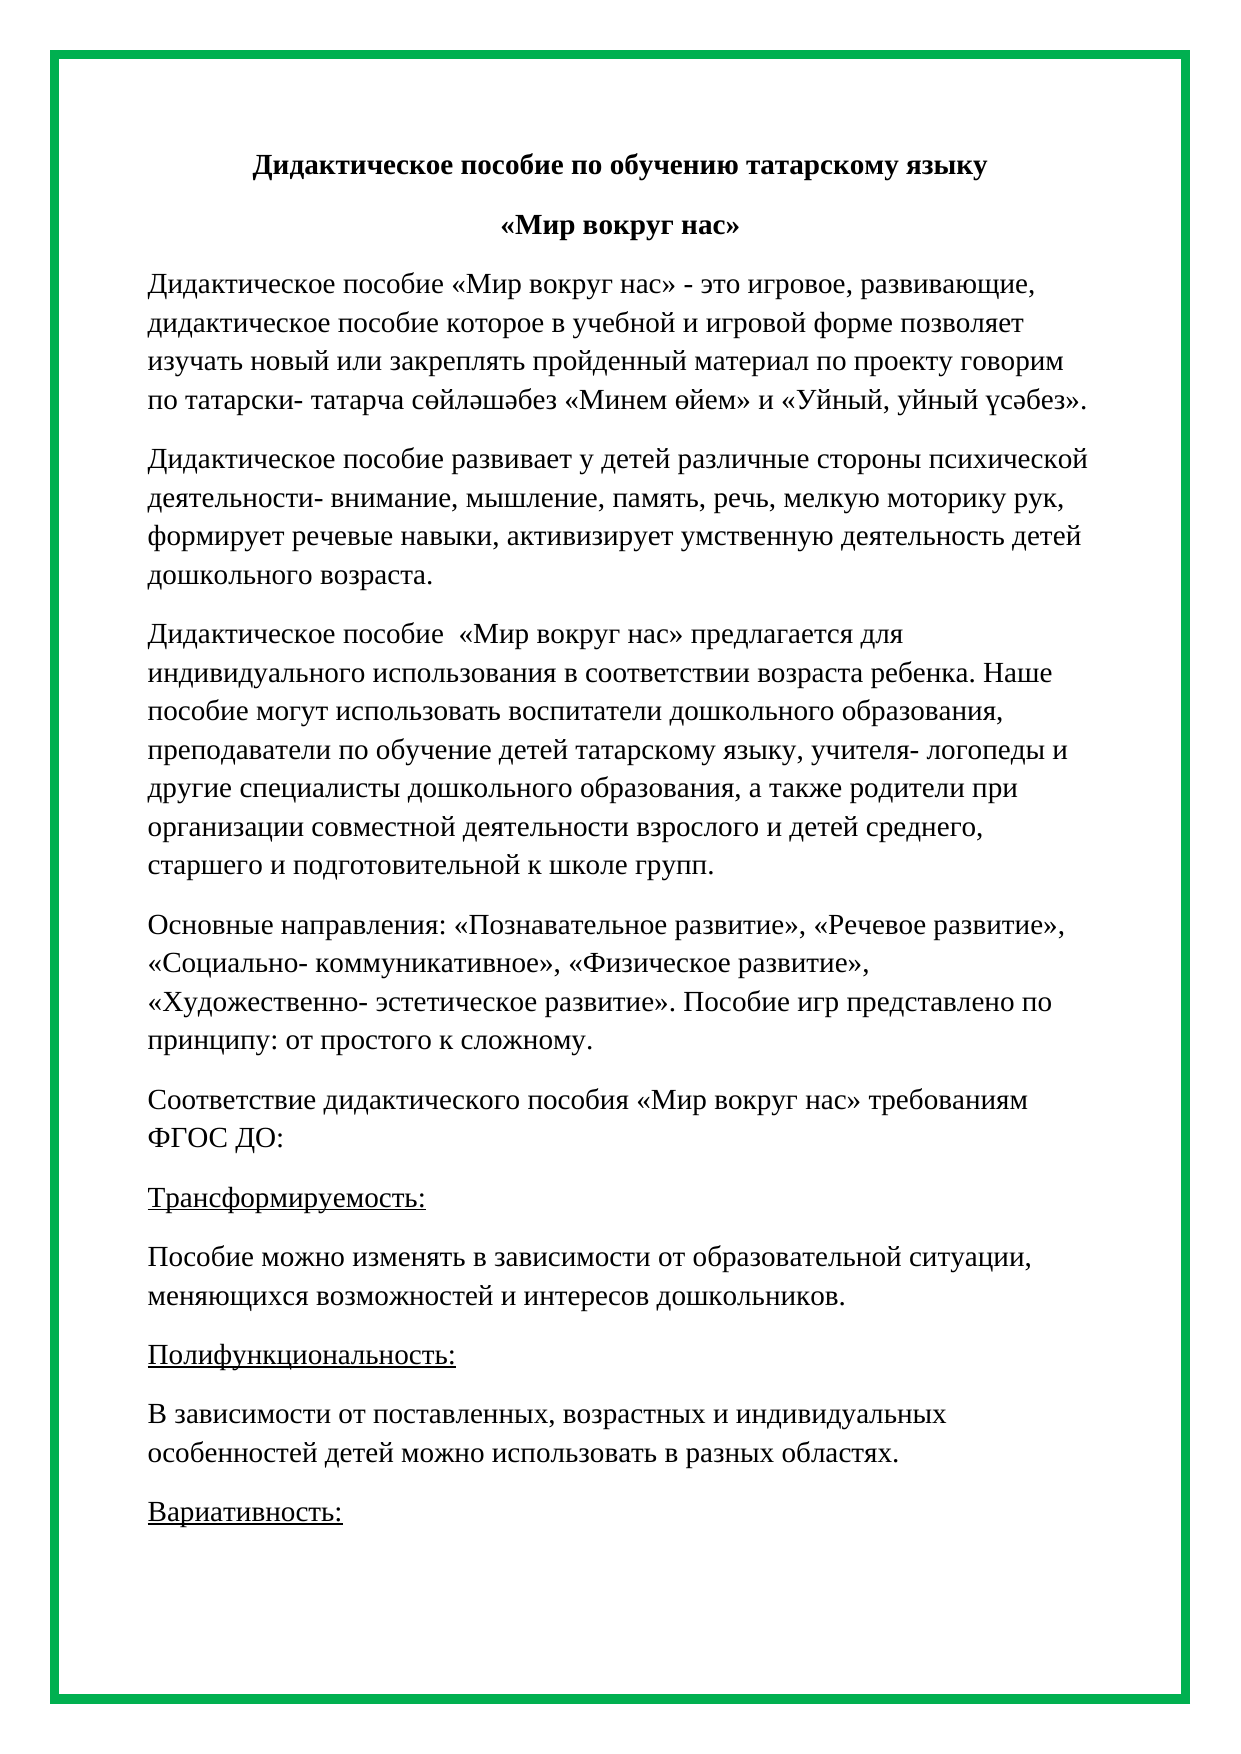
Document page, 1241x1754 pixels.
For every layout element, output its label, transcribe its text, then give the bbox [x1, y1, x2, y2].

text В зависимости от поставленных, возрастных и индивидуальных особенностей детей можно использовать в разных областях. [147, 1396, 1093, 1468]
text Трансформируемость: [147, 1180, 1093, 1213]
text «Мир вокруг нас» [147, 207, 1093, 240]
text Дидактическое пособие развивает у детей различные стороны психической деятельности- внимание, мышление, память, речь, мелкую моторику рук, формирует речевые навыки, активизирует умственную деятельность детей дошкольного возраста. [147, 441, 1093, 590]
text Дидактическое пособие по обучению татарскому языку [147, 147, 1093, 181]
text Вариативность: [147, 1494, 1093, 1528]
text Основные направления: «Познавательное развитие», «Речевое развитие», «Социально- коммуникативное», «Физическое развитие», «Художественно- эстетическое развитие». Пособие игр представлено по принципу: от простого к сложному. [147, 907, 1093, 1056]
text Соответствие дидактического пособия «Мир вокруг нас» требованиям ФГОС ДО: [147, 1082, 1093, 1154]
text Дидактическое пособие «Мир вокруг нас» предлагается для индивидуального использования в соответствии возраста ребенка. Наше пособие могут использовать воспитатели дошкольного образования, преподаватели по обучение детей татарскому языку, учителя- логопеды и другие специалисты дошкольного образования, а также родители при организации совместной деятельности взрослого и детей среднего, старшего и подготовительной к школе групп. [147, 616, 1093, 881]
text Полифункциональность: [147, 1337, 1093, 1371]
text Пособие можно изменять в зависимости от образовательной ситуации, меняющихся возможностей и интересов дошкольников. [147, 1239, 1093, 1311]
text Дидактическое пособие «Мир вокруг нас» - это игровое, развивающие, дидактическое пособие которое в учебной и игровой форме позволяет изучать новый или закреплять пройденный материал по проекту говорим по татарски- татарча сөйләшәбез «Минем өйем» и «Уйный, уйный үсәбез». [147, 266, 1093, 415]
